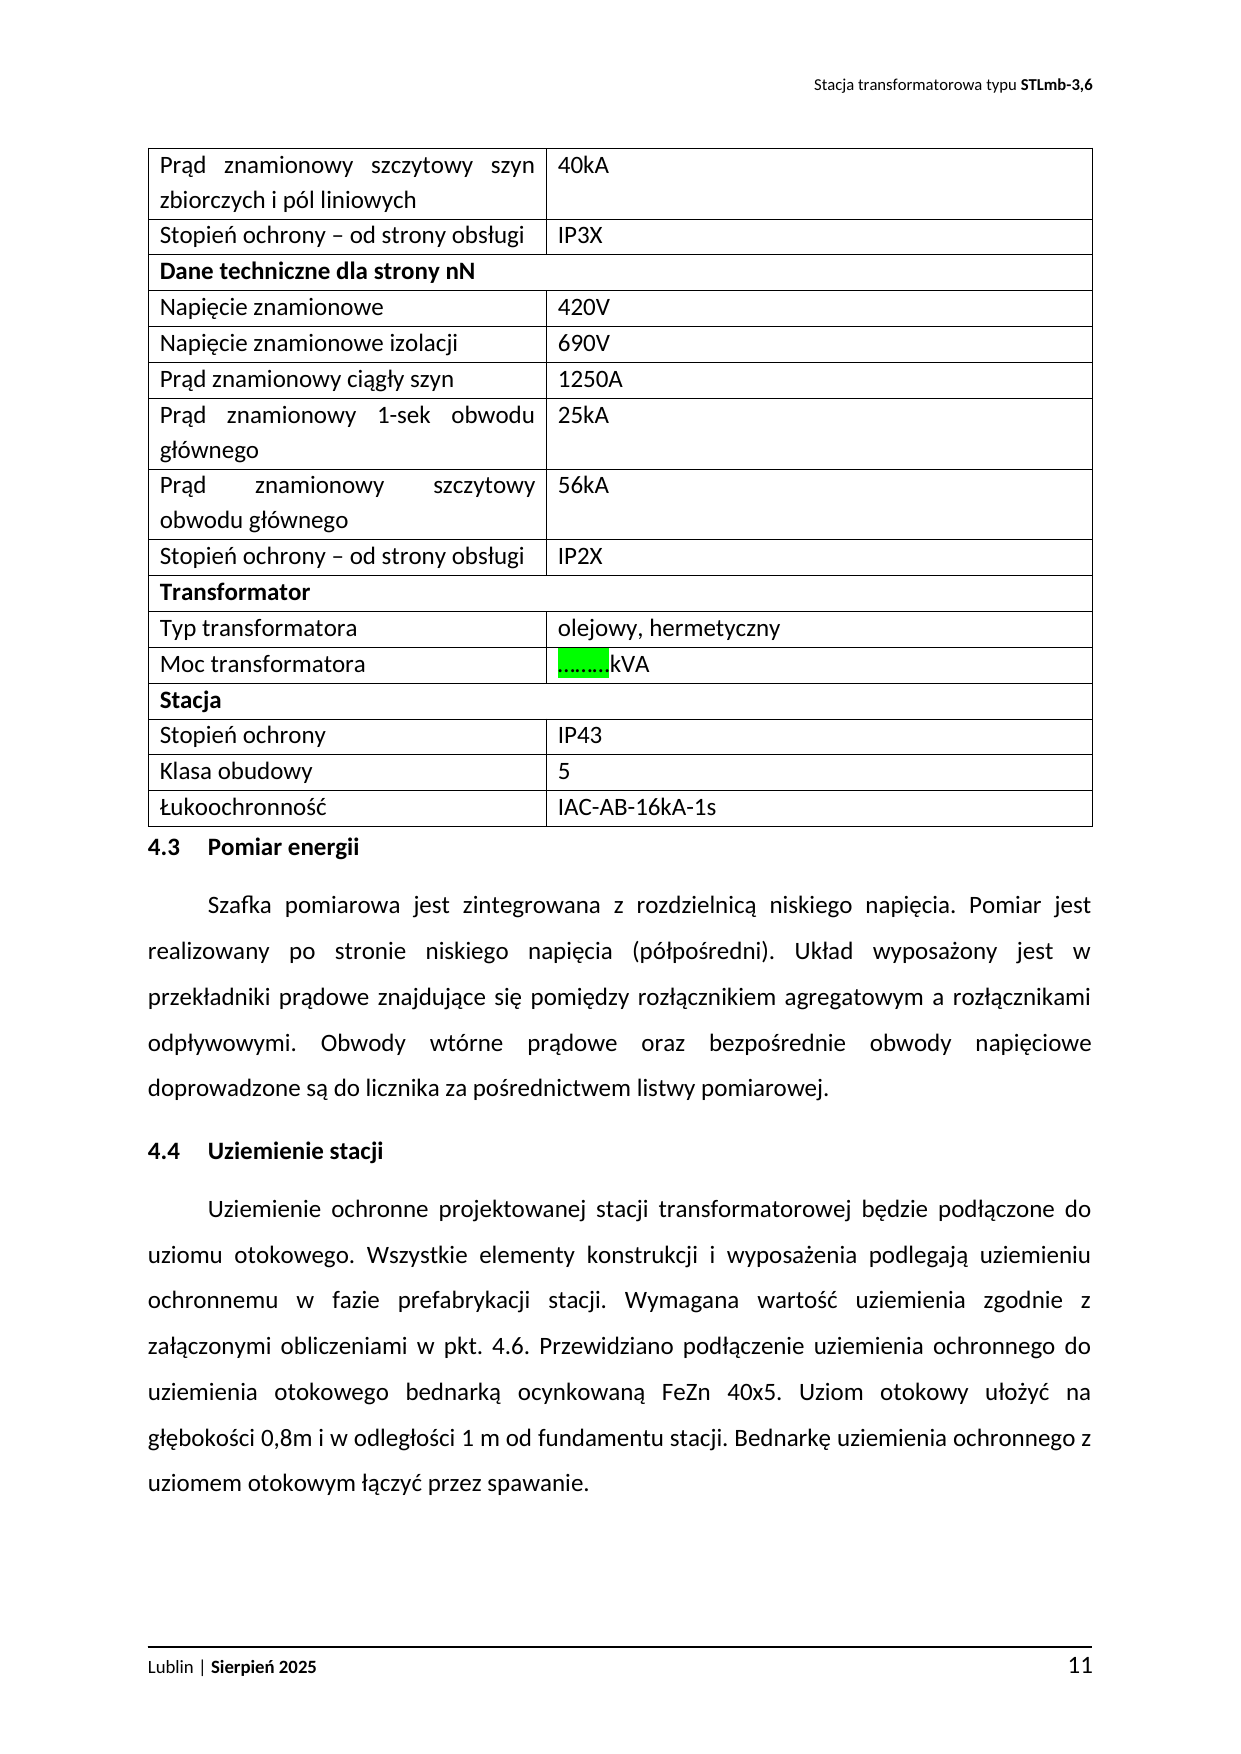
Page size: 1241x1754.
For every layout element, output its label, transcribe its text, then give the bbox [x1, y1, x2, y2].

table_cell Prąd znamionowy szczytowy szyn zbiorczych i pól liniowych [149, 149, 546, 218]
table_cell IP2X [547, 540, 1092, 575]
subtitle Pomiar energii [148, 831, 1092, 862]
table_cell IAC-AB-16kA-1s [547, 791, 1092, 826]
table_cell IP43 [547, 720, 1092, 754]
table_cell Stopień ochrony – od strony obsługi [149, 220, 546, 254]
table_cell 56kA [547, 470, 1092, 539]
table_cell Napięcie znamionowe izolacji [149, 327, 546, 362]
table_cell olejowy, hermetyczny [547, 612, 1092, 647]
table_cell Prąd znamionowy ciągły szyn [149, 363, 546, 398]
table_cell Stacja [149, 684, 1092, 718]
table_cell ………kVA [547, 648, 1092, 683]
table_cell 25kA [547, 399, 1092, 468]
table_cell Stopień ochrony [149, 720, 546, 754]
table_cell IP3X [547, 220, 1092, 254]
text Szafka pomiarowa jest zintegrowana z rozdzielnicą niskiego napięcia. Pomiar jest realizowany po stronie niskiego napięcia (półpośredni). Układ wyposażony jest w przekładniki prądowe znajdujące się pomiędzy rozłącznikiem agregatowym a rozłącznikami odpływowymi. Obwody wtórne prądowe oraz bezpośrednie obwody napięciowe doprowadzone są do licznika za pośrednictwem listwy pomiarowej. [148, 889, 1092, 1103]
table_cell Klasa obudowy [149, 755, 546, 790]
table_cell Łukoochronność [149, 791, 546, 826]
table_cell Transformator [149, 576, 1092, 611]
subtitle Uziemienie stacji [148, 1135, 1092, 1165]
table_cell Stopień ochrony – od strony obsługi [149, 540, 546, 575]
table_cell Dane techniczne dla strony nN [149, 255, 1092, 290]
table_cell Moc transformatora [149, 648, 546, 683]
table_cell 420V [547, 291, 1092, 326]
table_cell 40kA [547, 149, 1092, 218]
table_cell 690V [547, 327, 1092, 362]
table_cell 5 [547, 755, 1092, 790]
table_cell Prąd znamionowy szczytowy obwodu głównego [149, 470, 546, 539]
table_cell Prąd znamionowy 1-sek obwodu głównego [149, 399, 546, 468]
table_cell Napięcie znamionowe [149, 291, 546, 326]
table_cell Typ transformatora [149, 612, 546, 647]
table_cell 1250A [547, 363, 1092, 398]
text Uziemienie ochronne projektowanej stacji transformatorowej będzie podłączone do uziomu otokowego. Wszystkie elementy konstrukcji i wyposażenia podlegają uziemieniu ochronnemu w fazie prefabrykacji stacji. Wymagana wartość uziemienia zgodnie z załączonymi obliczeniami w pkt. 4.6. Przewidziano podłączenie uziemienia ochronnego do uziemienia otokowego bednarką ocynkowaną FeZn 40x5. Uziom otokowy ułożyć na głębokości 0,8m i w odległości 1 m od fundamentu stacji. Bednarkę uziemienia ochronnego z uziomem otokowym łączyć przez spawanie. [148, 1193, 1092, 1498]
